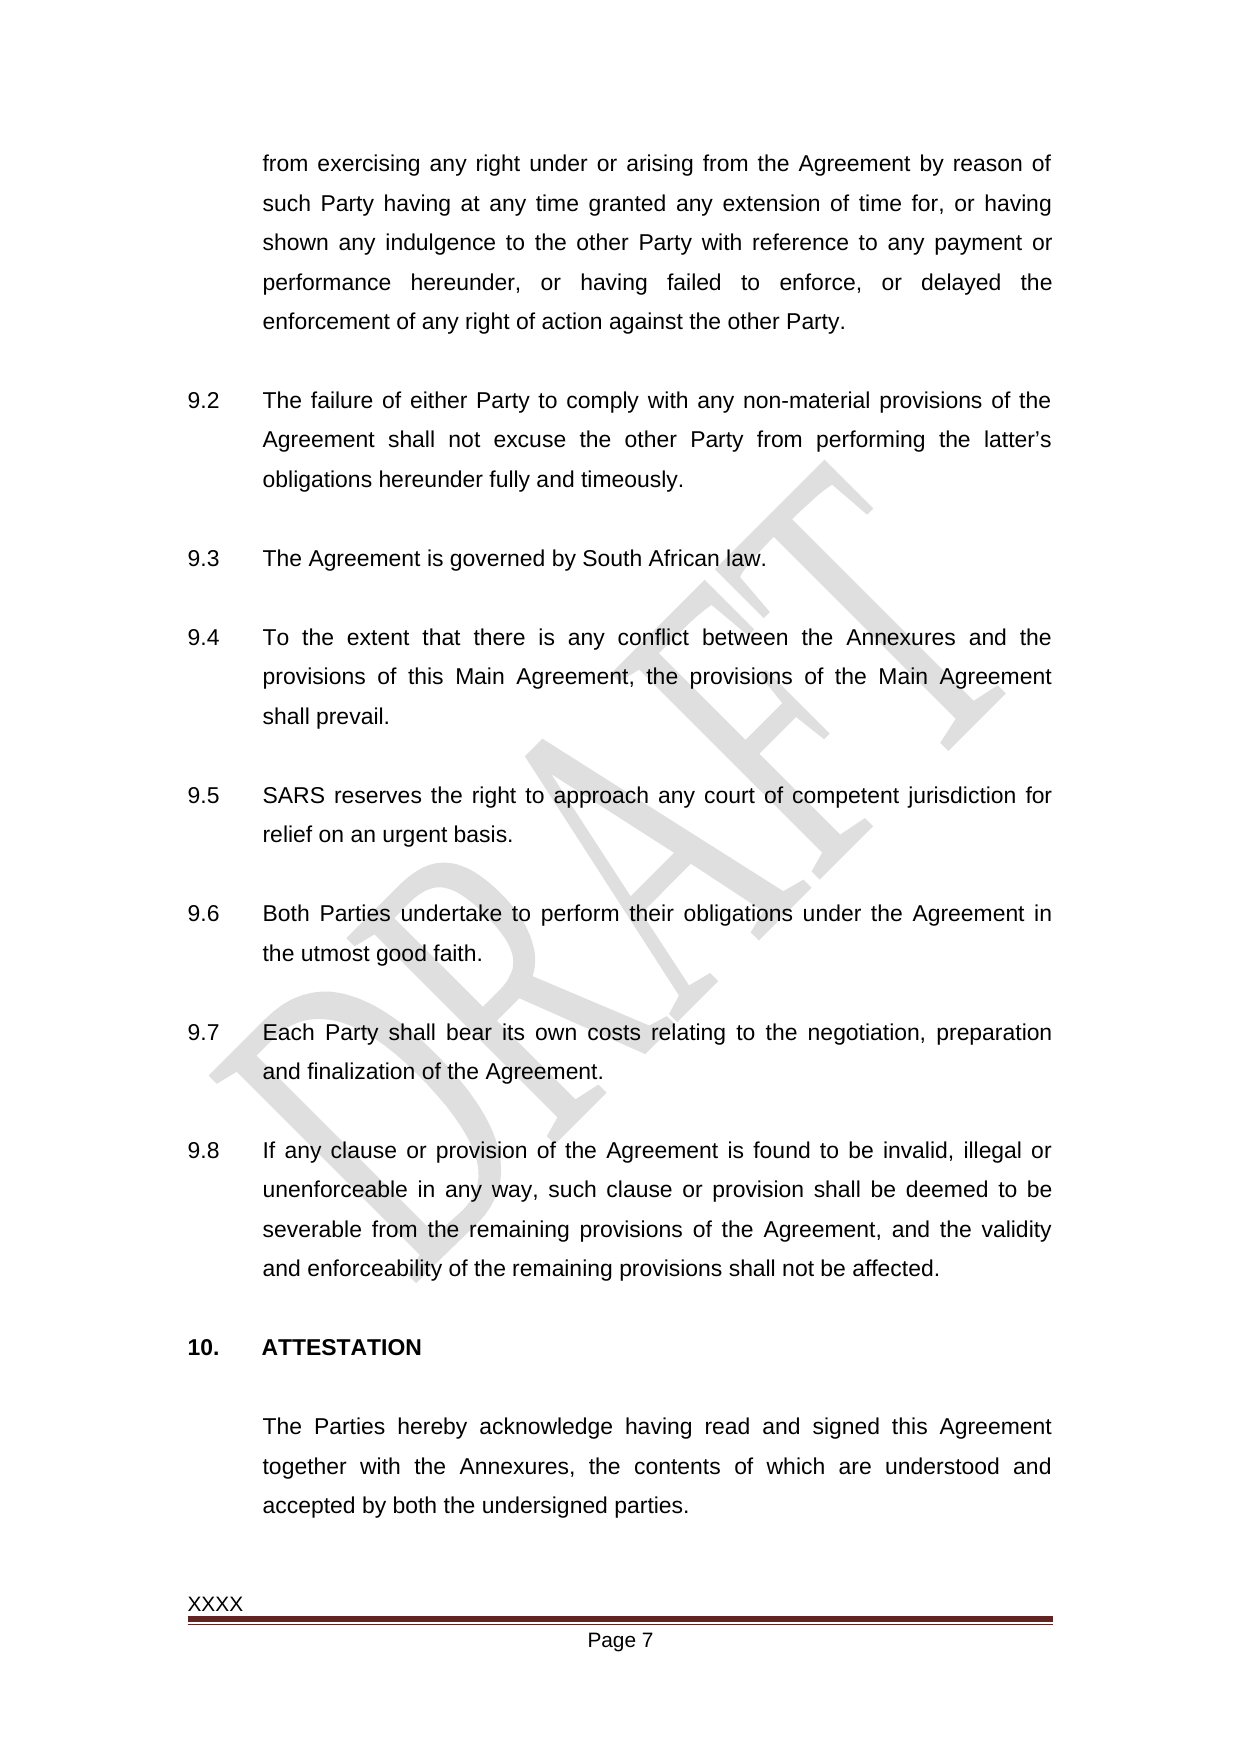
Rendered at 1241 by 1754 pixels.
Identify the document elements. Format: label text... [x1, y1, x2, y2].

list The Agreement is governed by South African law. [187, 545, 1053, 571]
list SARS reserves the right to approach any court of competent jurisdiction for relief on an urgent basis. [187, 782, 1053, 847]
list ATTESTATION [187, 1334, 1053, 1361]
list Each Party shall bear its own costs relating to the negotiation, preparation and finalization of the Agreement. [187, 1018, 1053, 1084]
list To the extent that there is any conflict between the Annexures and the provisions of this Main Agreement, the provisions of the Main Agreement shall prevail. [187, 624, 1053, 729]
list Both Parties undertake to perform their obligations under the Agreement in the utmost good faith. [187, 900, 1053, 966]
list If any clause or provision of the Agreement is found to be invalid, illegal or unenforceable in any way, such clause or provision shall be deemed to be severable from the remaining provisions of the Agreement, and the validity and enforceability of the remaining provisions shall not be affected. [187, 1137, 1053, 1282]
text The Parties hereby acknowledge having read and signed this Agreement together with the Annexures, the contents of which are understood and accepted by both the undersigned parties. [262, 1413, 1053, 1519]
list The failure of either Party to comply with any non-material provisions of the Agreement shall not excuse the other Party from performing the latter’s obligations hereunder fully and timeously. [187, 387, 1053, 492]
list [187, 150, 1053, 334]
